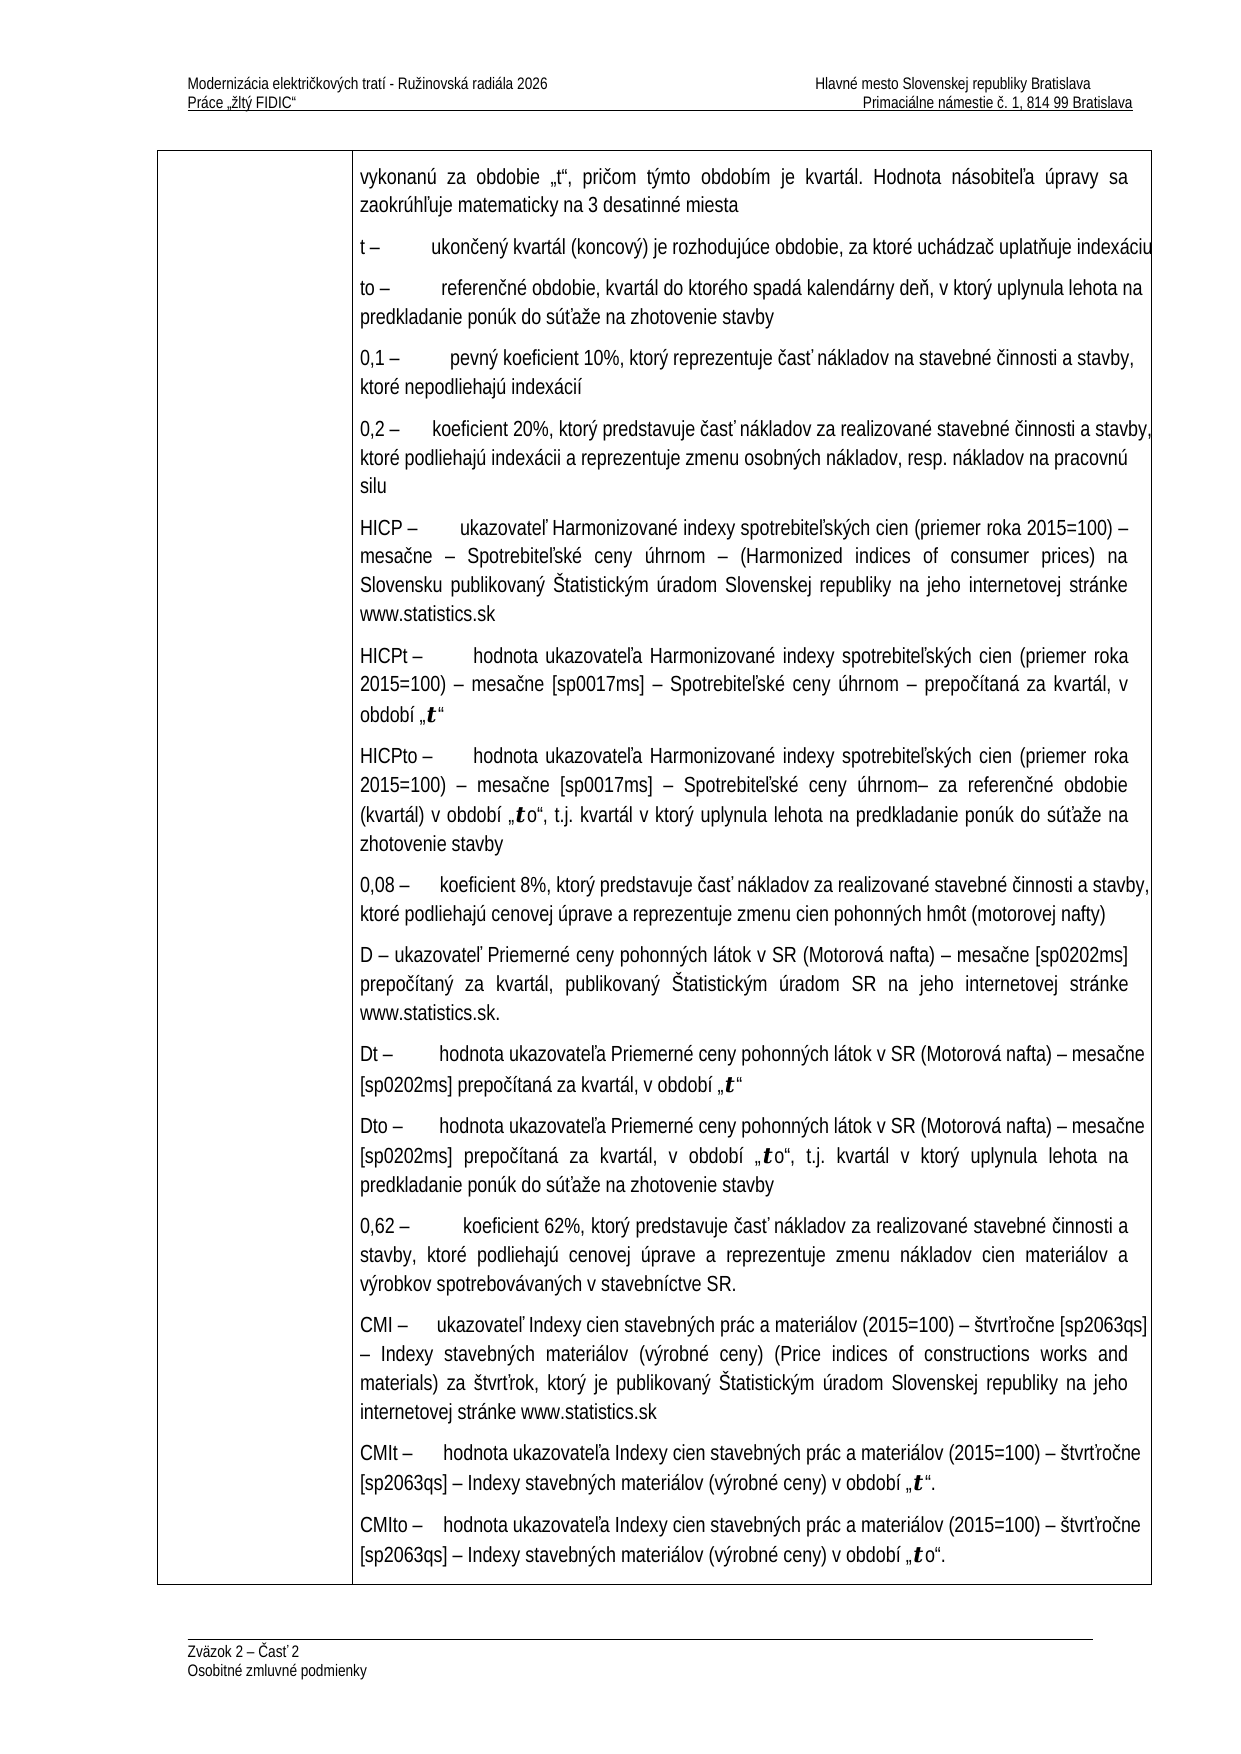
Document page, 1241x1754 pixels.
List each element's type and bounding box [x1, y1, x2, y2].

table_cell [158, 151, 352, 1584]
table_cell [353, 151, 1151, 1584]
